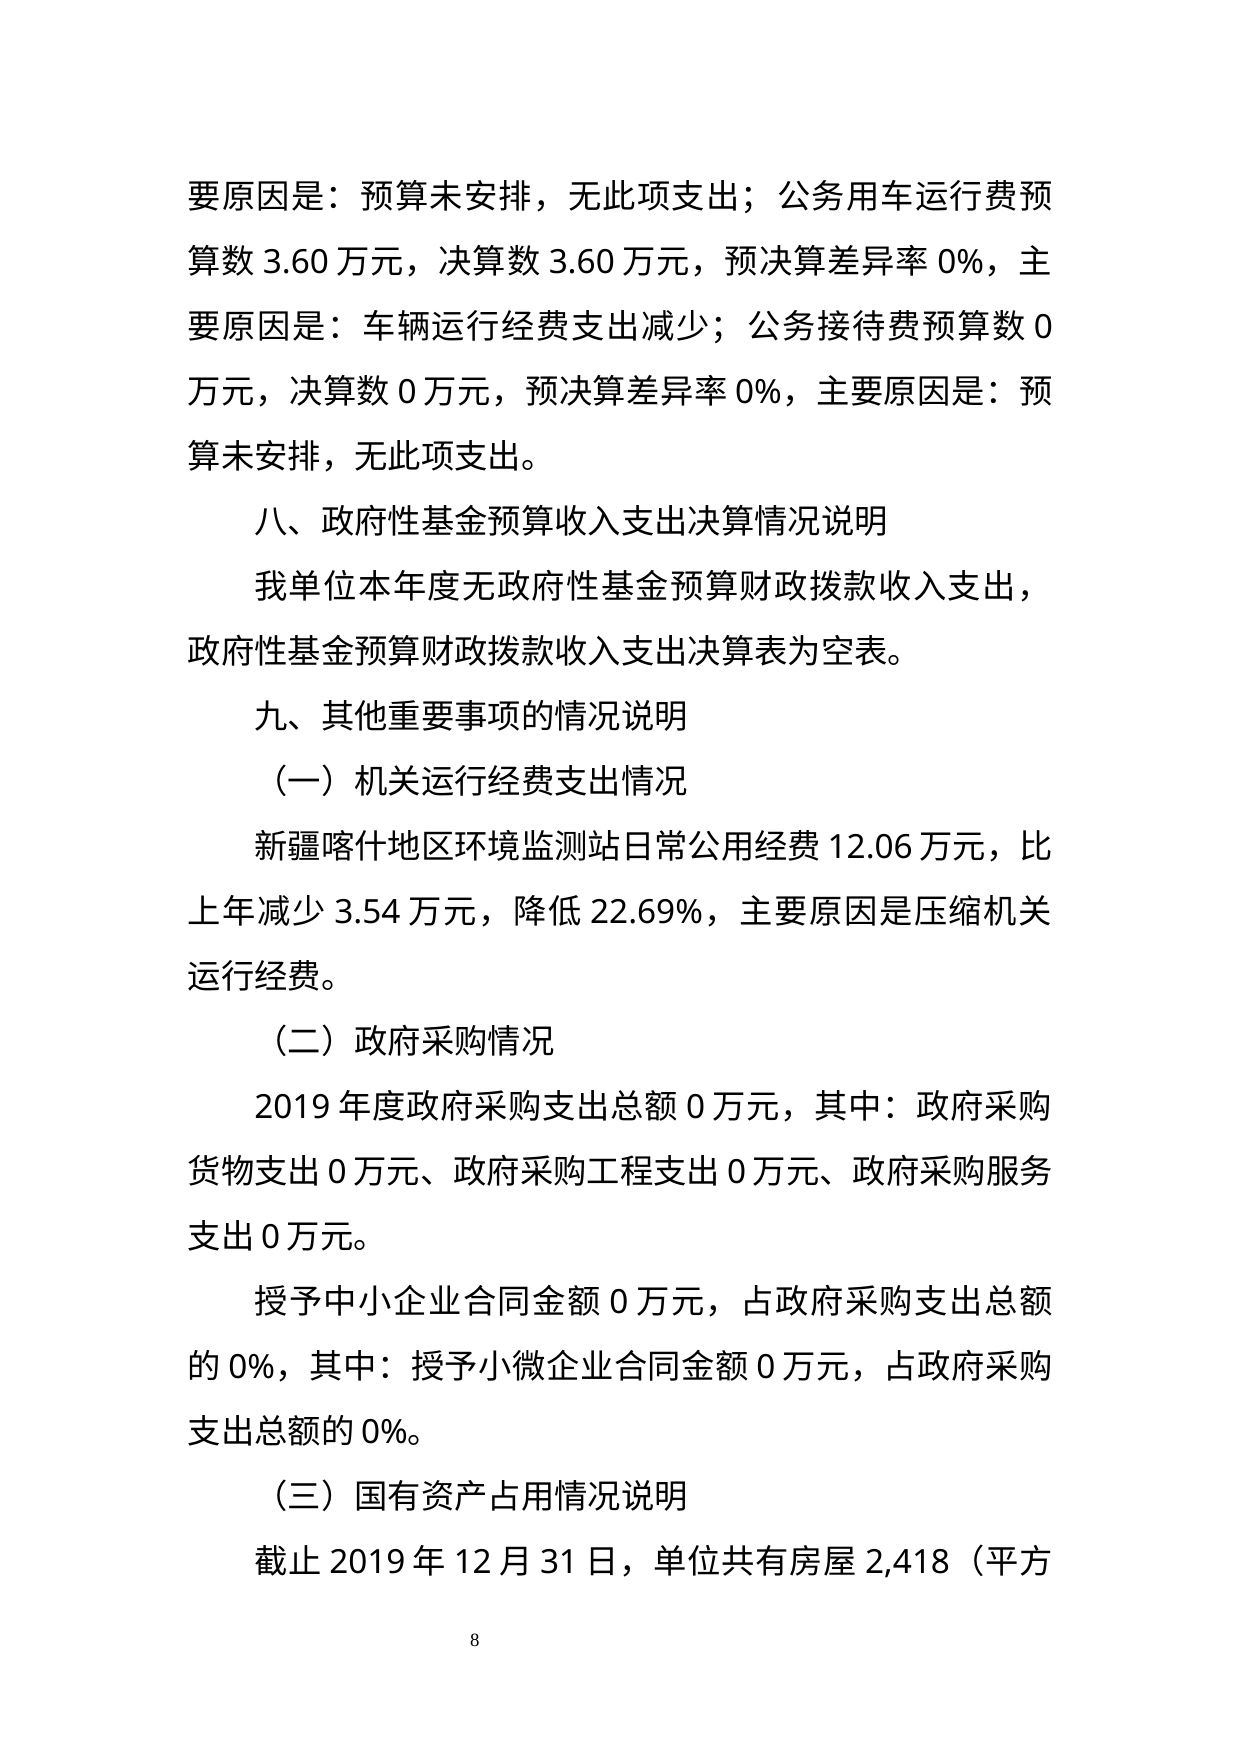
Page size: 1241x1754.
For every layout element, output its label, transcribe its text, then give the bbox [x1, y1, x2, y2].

text （三）国有资产占用情况说明 [187, 1462, 1053, 1527]
text 九、其他重要事项的情况说明 [187, 682, 1053, 747]
text 授予中小企业合同金额0万元，占政府采购支出总额的0%，其中：授予小微企业合同金额0万元，占政府采购支出总额的0%。 [187, 1267, 1053, 1462]
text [187, 162, 1053, 487]
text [187, 1527, 1053, 1592]
text （二）政府采购情况 [187, 1007, 1053, 1072]
text （一）机关运行经费支出情况 [187, 747, 1053, 812]
text 新疆喀什地区环境监测站日常公用经费12.06万元，比上年减少3.54万元，降低22.69%，主要原因是压缩机关运行经费。 [187, 812, 1053, 1007]
text 八、政府性基金预算收入支出决算情况说明 [187, 487, 1053, 552]
text 我单位本年度无政府性基金预算财政拨款收入支出，政府性基金预算财政拨款收入支出决算表为空表。 [187, 552, 1053, 682]
text 2019年度政府采购支出总额0万元，其中：政府采购货物支出0万元、政府采购工程支出0万元、政府采购服务支出0万元。 [187, 1072, 1053, 1267]
